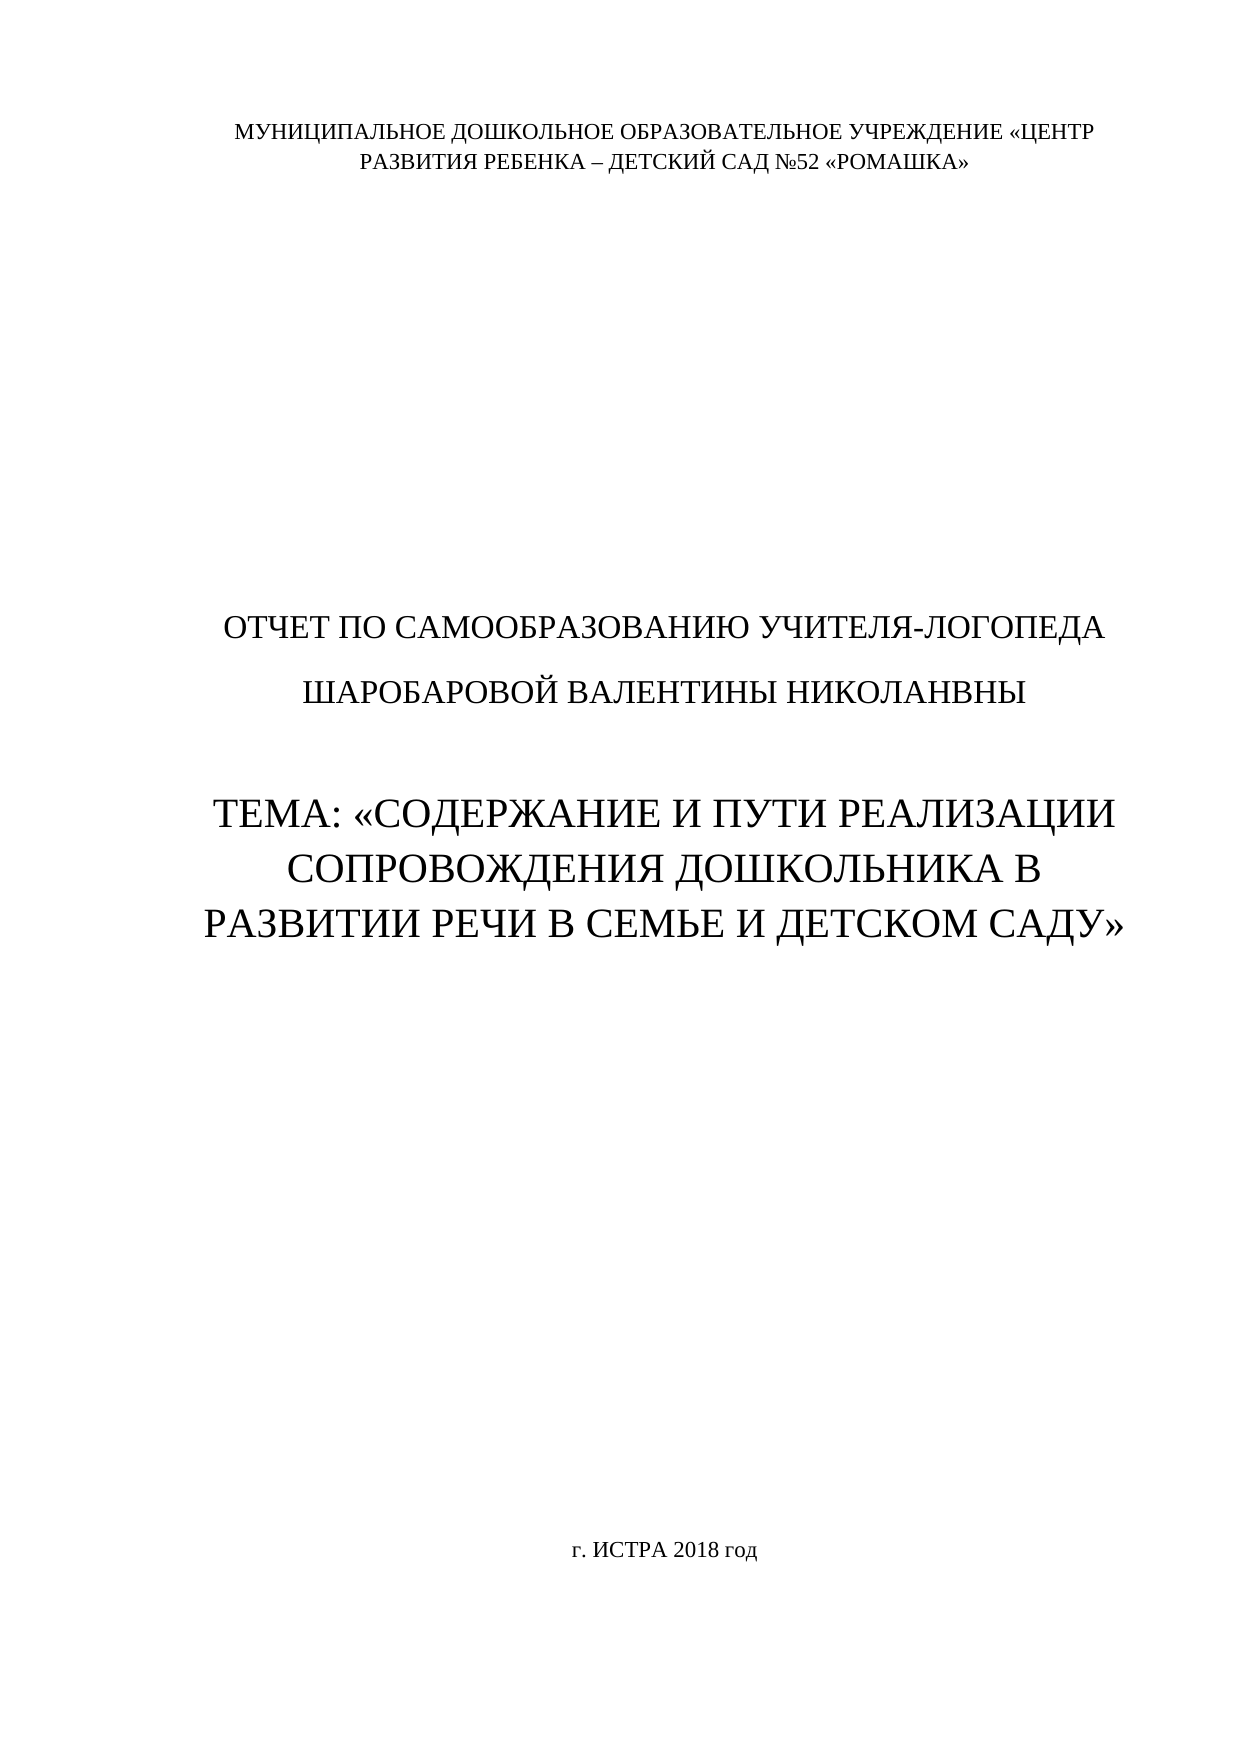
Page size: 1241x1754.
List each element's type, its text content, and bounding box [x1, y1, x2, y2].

text МУНИЦИПАЛЬНОЕ ДОШКОЛЬНОЕ ОБРАЗОВАТЕЛЬНОЕ УЧРЕЖДЕНИЕ «ЦЕНТР РАЗВИТИЯ РЕБЕНКА – ДЕТСКИЙ САД №52 «РОМАШКА» [177, 118, 1152, 175]
text ШАРОБАРОВОЙ ВАЛЕНТИНЫ НИКОЛАНВНЫ [177, 673, 1152, 711]
text ОТЧЕТ ПО САМООБРАЗОВАНИЮ УЧИТЕЛЯ-ЛОГОПЕДА [177, 608, 1152, 646]
text г. ИСТРА 2018 год [177, 1536, 1152, 1562]
text ТЕМА: «СОДЕРЖАНИЕ И ПУТИ РЕАЛИЗАЦИИ СОПРОВОЖДЕНИЯ ДОШКОЛЬНИКА В РАЗВИТИИ РЕЧИ В СЕМЬЕ И ДЕТСКОМ САДУ» [177, 788, 1152, 947]
